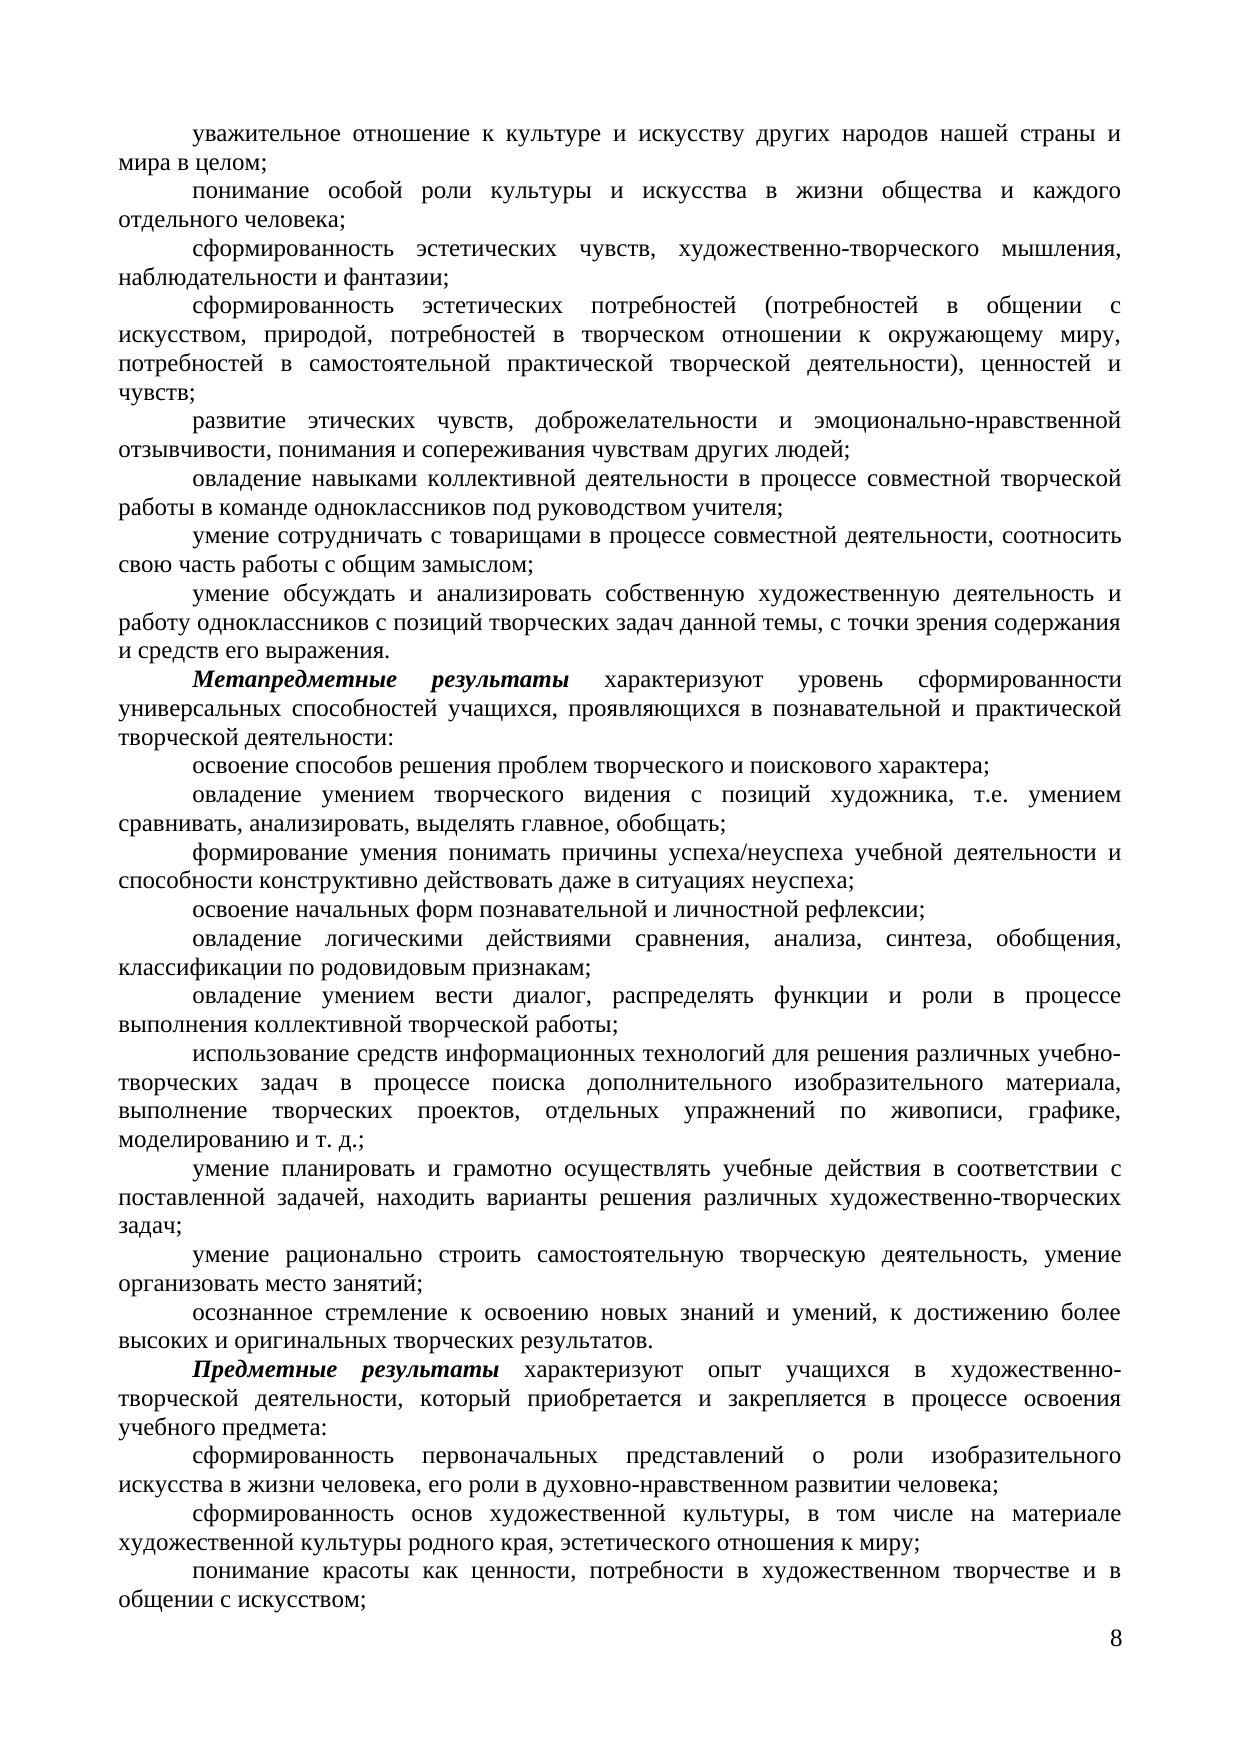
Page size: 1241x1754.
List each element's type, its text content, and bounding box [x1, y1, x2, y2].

text освоение способов решения проблем творческого и поискового характера; [118, 751, 1122, 779]
text овладение умением вести диалог, распределять функции и роли в процессе выполнения коллективной творческой работы; [118, 981, 1122, 1038]
text умение планировать и грамотно осуществлять учебные действия в соответствии с поставленной задачей, находить варианты решения различных художественно-творческих задач; [118, 1153, 1122, 1239]
text понимание особой роли культуры и искусства в жизни общества и каждого отдельного человека; [118, 176, 1122, 233]
text уважительное отношение к культуре и искусству других народов нашей страны и мира в целом; [118, 118, 1122, 176]
text умение сотрудничать с товарищами в процессе совместной деятельности, соотносить свою часть работы с общим замыслом; [118, 521, 1122, 578]
text сформированность основ художественной культуры, в том числе на материале художественной культуры родного края, эстетического отношения к миру; [118, 1498, 1122, 1556]
text сформированность эстетических чувств, художественно-творческого мышления, наблюдательности и фантазии; [118, 233, 1122, 291]
text умение обсуждать и анализировать собственную художественную деятельность и работу одноклассников с позиций творческих задач данной темы, с точки зрения содержания и средств его выражения. [118, 578, 1122, 664]
text овладение логическими действиями сравнения, анализа, синтеза, обобщения, классификации по родовидовым признакам; [118, 923, 1122, 981]
text умение рационально строить самостоятельную творческую деятельность, умение организовать место занятий; [118, 1239, 1122, 1297]
text овладение навыками коллективной деятельности в процессе совместной творческой работы в команде одноклассников под руководством учителя; [118, 463, 1122, 521]
text сформированность первоначальных представлений о роли изобразительного искусства в жизни человека, его роли в духовно-нравственном развитии человека; [118, 1441, 1122, 1498]
text понимание красоты как ценности, потребности в художественном творчестве и в общении с искусством; [118, 1556, 1122, 1613]
text использование средств информационных технологий для решения различных учебно-творческих задач в процессе поиска дополнительного изобразительного материала, выполнение творческих проектов, отдельных упражнений по живописи, графике, моделированию и т. д.; [118, 1038, 1122, 1153]
text овладение умением творческого видения с позиций художника, т.е. умением сравнивать, анализировать, выделять главное, обобщать; [118, 779, 1122, 837]
text освоение начальных форм познавательной и личностной рефлексии; [118, 894, 1122, 923]
text сформированность эстетических потребностей (потребностей в общении с искусством, природой, потребностей в творческом отношении к окружающему миру, потребностей в самостоятельной практической творческой деятельности), ценностей и чувств; [118, 291, 1122, 406]
text осознанное стремление к освоению новых знаний и умений, к достижению более высоких и оригинальных творческих результатов. [118, 1297, 1122, 1354]
text формирование умения понимать причины успеха/неуспеха учебной деятельности и способности конструктивно действовать даже в ситуациях неуспеха; [118, 837, 1122, 894]
text Метапредметные результаты характеризуют уровень сформированности универсальных способностей учащихся, проявляющихся в познавательной и практической творческой деятельности: [118, 664, 1122, 751]
text Предметные результаты характеризуют опыт учащихся в художественно-творческой деятельности, который приобретается и закрепляется в процессе освоения учебного предмета: [118, 1354, 1122, 1441]
text развитие этических чувств, доброжелательности и эмоционально-нравственной отзывчивости, понимания и сопереживания чувствам других людей; [118, 406, 1122, 463]
